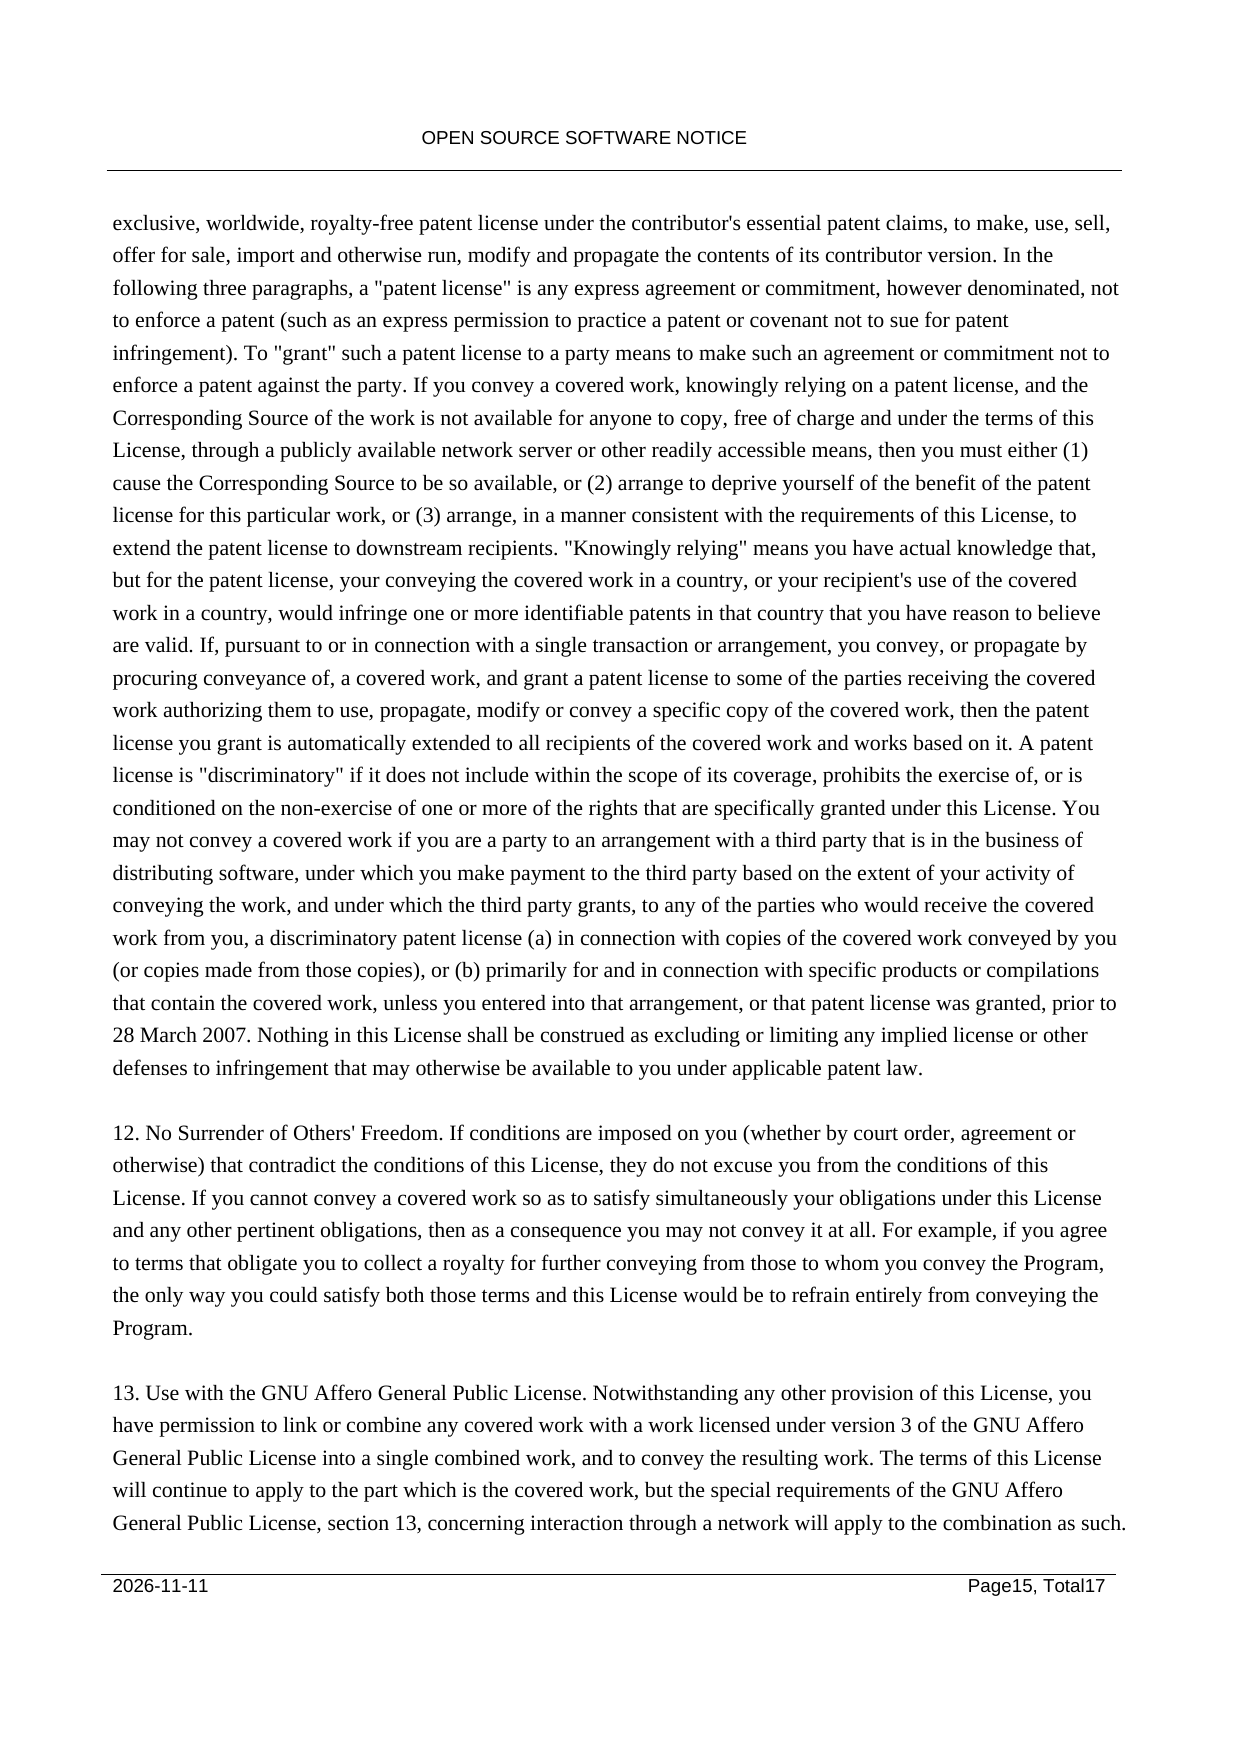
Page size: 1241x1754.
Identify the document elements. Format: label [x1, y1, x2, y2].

text [112, 206, 1128, 1539]
